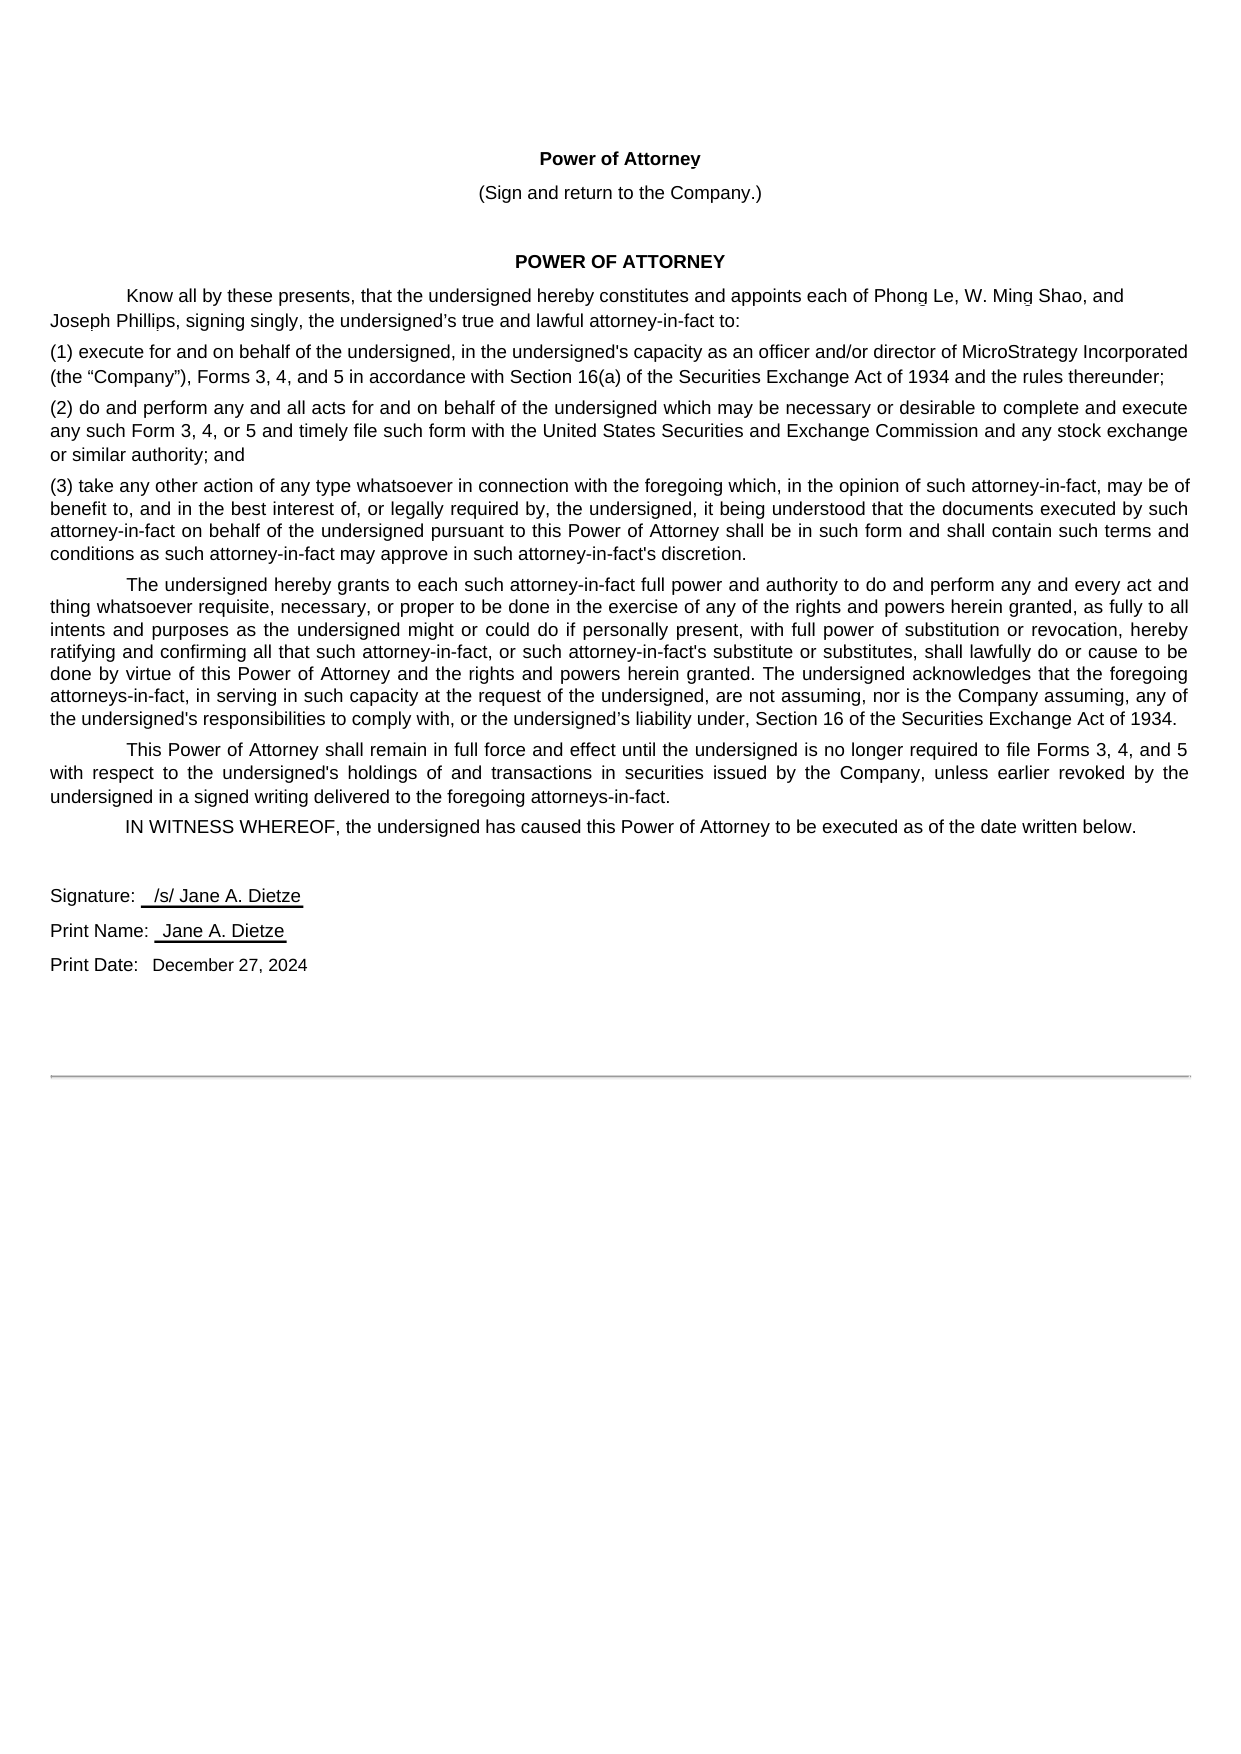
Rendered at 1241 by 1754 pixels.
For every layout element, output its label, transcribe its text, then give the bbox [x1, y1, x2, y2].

list do and perform any and all acts for and on behalf of the undersigned which may be necessary or desirable to complete and execute any such Form 3, 4, or 5 and timely file such form with the United States Securities and Exchange Commission and any stock exchange or similar authority; and [50, 397, 1190, 465]
text The undersigned hereby grants to each such attorney-in-fact full power and authority to do and perform any and every act and thing whatsoever requisite, necessary, or proper to be done in the exercise of any of the rights and powers herein granted, as fully to all intents and purposes as the undersigned might or could do if personally present, with full power of substitution or revocation, hereby ratifying and confirming all that such attorney-in-fact, or such attorney-in-fact's substitute or substitutes, shall lawfully do or cause to be done by virtue of this Power of Attorney and the rights and powers herein granted. The undersigned acknowledges that the foregoing attorneys-in-fact, in serving in such capacity at the request of the undersigned, are not assuming, nor is the Company assuming, any of the undersigned's responsibilities to comply with, or the undersigned’s liability under, Section 16 of the Securities Exchange Act of 1934. [50, 574, 1190, 729]
text This Power of Attorney shall remain in full force and effect until the undersigned is no longer required to file Forms 3, 4, and 5 with respect to the undersigned's holdings of and transactions in securities issued by the Company, unless earlier revoked by the undersigned in a signed writing delivered to the foregoing attorneys-in-fact. [50, 738, 1190, 807]
picture [48, 1073, 1192, 1081]
text Power of Attorney [50, 147, 1190, 169]
text Signature: /s/ Jane A. Dietze [50, 885, 1190, 907]
text IN WITNESS WHEREOF, the undersigned has caused this Power of Attorney to be executed as of the date written below. [125, 816, 1190, 838]
text Know all by these presents, that the undersigned hereby constitutes and appoints each of Phong Le, W. Ming Shao, and Joseph Phillips, signing singly, the undersigned’s true and lawful attorney-in-fact to: [50, 285, 1188, 331]
text Print Name: Jane A. Dietze [50, 919, 1190, 941]
text (Sign and return to the Company.) [50, 182, 1190, 203]
list execute for and on behalf of the undersigned, in the undersigned's capacity as an officer and/or director of MicroStrategy Incorporated (the “Company”), Forms 3, 4, and 5 in accordance with Section 16(a) of the Securities Exchange Act of 1934 and the rules thereunder; [50, 341, 1190, 387]
text Print Date: December 27, 2024 [50, 954, 1190, 975]
text POWER OF ATTORNEY [50, 250, 1190, 272]
list take any other action of any type whatsoever in connection with the foregoing which, in the opinion of such attorney-in-fact, may be of benefit to, and in the best interest of, or legally required by, the undersigned, it being understood that the documents executed by such attorney-in-fact on behalf of the undersigned pursuant to this Power of Attorney shall be in such form and shall contain such terms and conditions as such attorney-in-fact may approve in such attorney-in-fact's discretion. [50, 474, 1190, 564]
